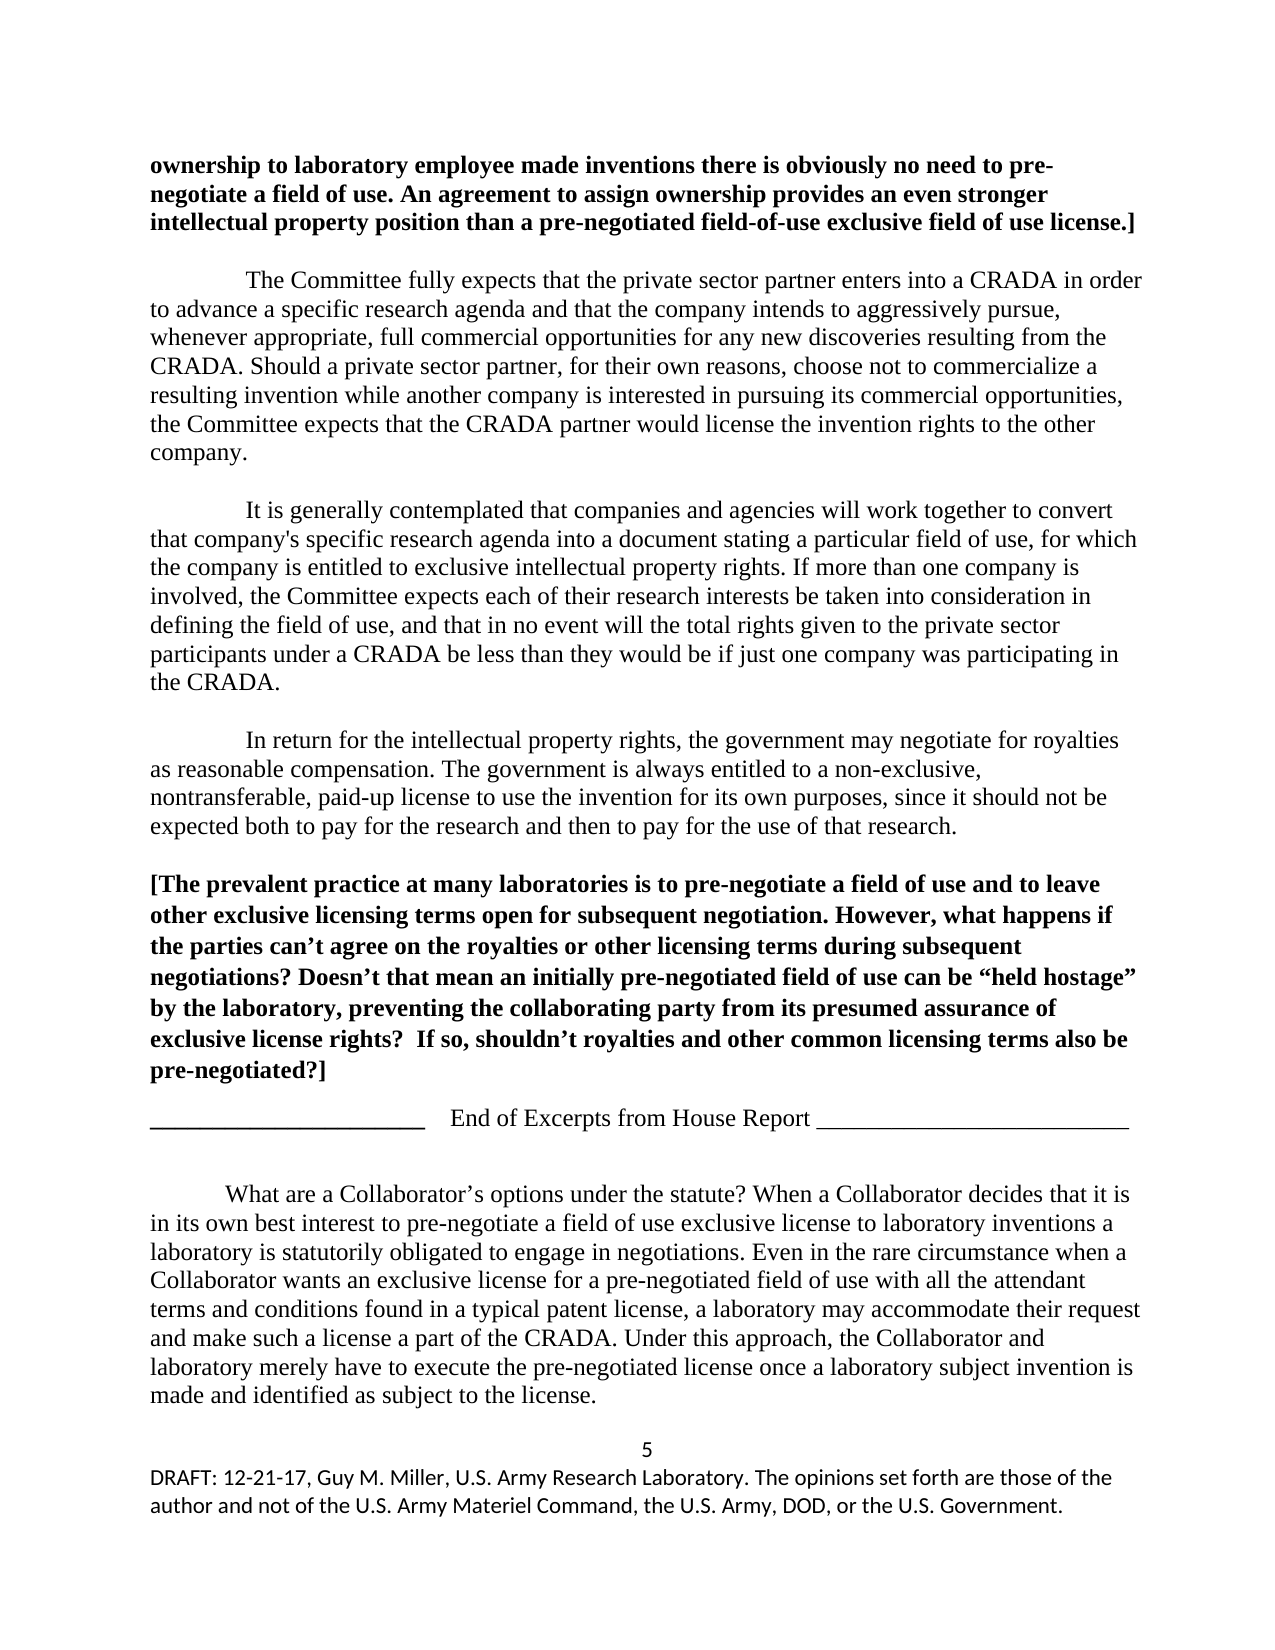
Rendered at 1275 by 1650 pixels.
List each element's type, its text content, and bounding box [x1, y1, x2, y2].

text The Committee fully expects that the private sector partner enters into a CRADA in order to advance a specific research agenda and that the company intends to aggressively pursue, whenever appropriate, full commercial opportunities for any new discoveries resulting from the CRADA. Should a private sector partner, for their own reasons, choose not to commercialize a resulting invention while another company is interested in pursuing its commercial opportunities, the Committee expects that the CRADA partner would license the invention rights to the other company. [150, 265, 1144, 466]
text [The prevalent practice at many laboratories is to pre-negotiate a field of use and to leave other exclusive licensing terms open for subsequent negotiation. However, what happens if the parties can’t agree on the royalties or other licensing terms during subsequent negotiations? Doesn’t that mean an initially pre-negotiated field of use can be “held hostage” by the laboratory, preventing the collaborating party from its presumed assurance of exclusive license rights? If so, shouldn’t royalties and other common licensing terms also be pre-negotiated?] [150, 869, 1144, 1084]
text In return for the intellectual property rights, the government may negotiate for royalties as reasonable compensation. The government is always entitled to a non-exclusive, nontransferable, paid-up license to use the invention for its own purposes, since it should not be expected both to pay for the research and then to pay for the use of that research. [150, 725, 1144, 840]
text ______________________ End of Excerpts from House Report _________________________ [150, 1103, 1144, 1131]
text What are a Collaborator’s options under the statute? When a Collaborator decides that it is in its own best interest to pre-negotiate a field of use exclusive license to laboratory inventions a laboratory is statutorily obligated to engage in negotiations. Even in the rare circumstance when a Collaborator wants an exclusive license for a pre-negotiated field of use with all the attendant terms and conditions found in a typical patent license, a laboratory may accommodate their request and make such a license a part of the CRADA. Under this approach, the Collaborator and laboratory merely have to execute the pre-negotiated license once a laboratory subject invention is made and identified as subject to the license. [150, 1179, 1144, 1409]
text It is generally contemplated that companies and agencies will work together to convert that company's specific research agenda into a document stating a particular field of use, for which the company is entitled to exclusive intellectual property rights. If more than one company is involved, the Committee expects each of their research interests be taken into consideration in defining the field of use, and that in no event will the total rights given to the private sector participants under a CRADA be less than they would be if just one company was participating in the CRADA. [150, 495, 1144, 696]
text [150, 150, 1144, 236]
